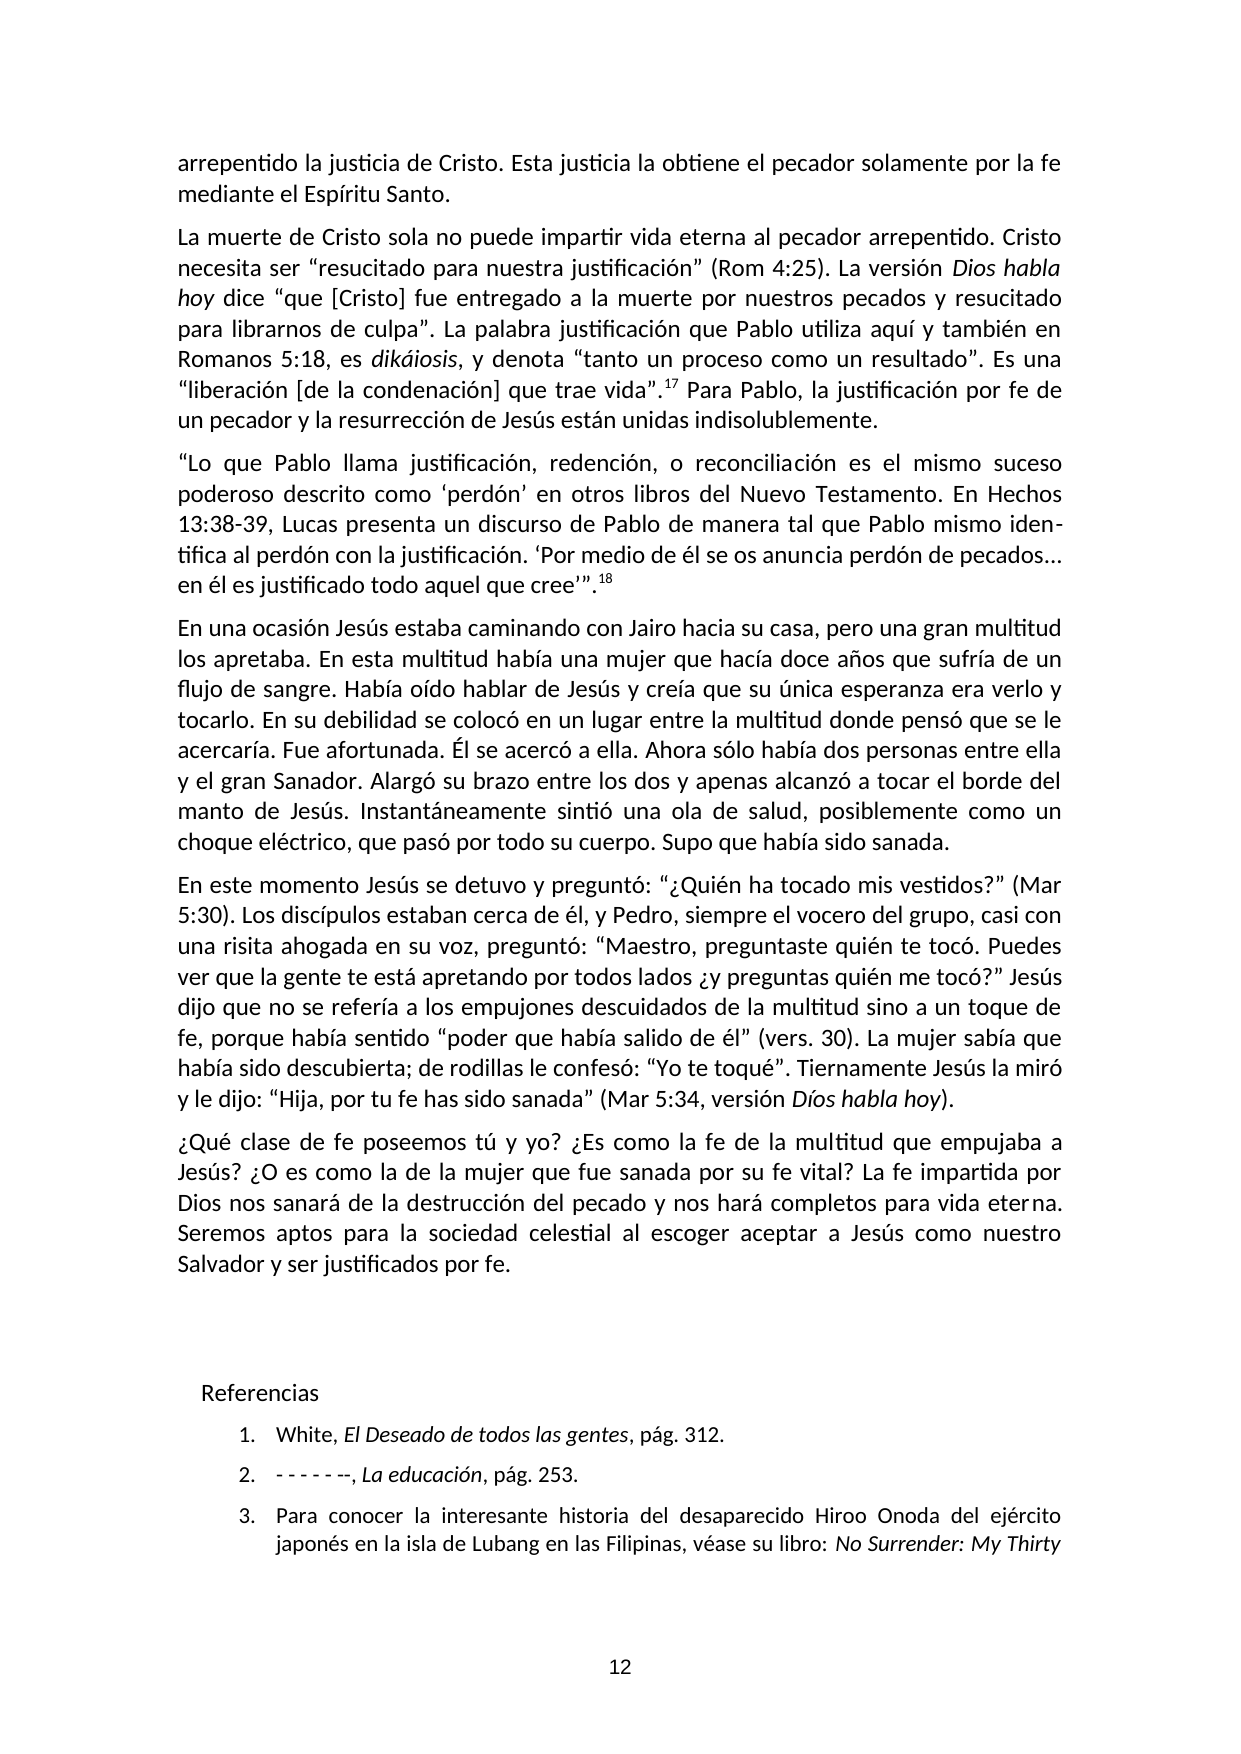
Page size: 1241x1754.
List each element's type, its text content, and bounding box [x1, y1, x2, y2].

text Referencias [177, 1377, 1063, 1407]
list White, El Deseado de todos las gentes, pág. 312. [238, 1420, 1063, 1448]
text “Lo que Pablo llama justificación, redención, o reconciliación es el mismo suceso poderoso descrito como ‘perdón’ en otros libros del Nuevo Testamento. En Hechos 13:38-39, Lucas presenta un discurso de Pablo de manera tal que Pablo mismo identifica al perdón con la justificación. ‘Por medio de él se os anuncia perdón de pecados... en él es justificado todo aquel que cree’”.18 [177, 447, 1063, 600]
text En una ocasión Jesús estaba caminando con Jairo hacia su casa, pero una gran multitud los apretaba. En esta multitud había una mujer que hacía doce años que sufría de un flujo de sangre. Había oído hablar de Jesús y creía que su única esperanza era verlo y tocarlo. En su debilidad se colocó en un lugar entre la multitud donde pensó que se le acercaría. Fue afortunada. Él se acercó a ella. Ahora sólo había dos personas entre ella y el gran Sanador. Alargó su brazo entre los dos y apenas alcanzó a tocar el borde del manto de Jesús. Instantáneamente sintió una ola de salud, posiblemente como un choque eléctrico, que pasó por todo su cuerpo. Supo que había sido sanada. [177, 612, 1063, 857]
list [238, 1501, 1063, 1557]
text La muerte de Cristo sola no puede impartir vida eterna al pecador arrepentido. Cristo necesita ser “resucitado para nuestra justificación” (Rom 4:25). La versión Dios habla hoy dice “que [Cristo] fue entregado a la muerte por nuestros pecados y resucitado para librarnos de culpa”. La palabra justificación que Pablo utiliza aquí y también en Romanos 5:18, es dikáiosis, y denota “tanto un proceso como un resultado”. Es una “liberación [de la condenación] que trae vida”.17 Para Pablo, la justificación por fe de un pecador y la resurrección de Jesús están unidas indisolublemente. [177, 221, 1063, 435]
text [177, 148, 1063, 209]
list - - - - - --, La educación, pág. 253. [238, 1460, 1063, 1488]
text En este momento Jesús se detuvo y preguntó: “¿Quién ha tocado mis vestidos?” (Mar 5:30). Los discípulos estaban cerca de él, y Pedro, siempre el vocero del grupo, casi con una risita ahogada en su voz, preguntó: “Maestro, preguntaste quién te tocó. Puedes ver que la gente te está apretando por todos lados ¿y preguntas quién me tocó?” Jesús dijo que no se refería a los empujones descuidados de la multitud sino a un toque de fe, porque había sentido “poder que había salido de él” (vers. 30). La mujer sabía que había sido descubierta; de rodillas le confesó: “Yo te toqué”. Tiernamente Jesús la miró y le dijo: “Hija, por tu fe has sido sanada” (Mar 5:34, versión Díos habla hoy). [177, 869, 1063, 1113]
text ¿Qué clase de fe poseemos tú y yo? ¿Es como la fe de la multitud que empujaba a Jesús? ¿O es como la de la mujer que fue sanada por su fe vital? La fe impartida por Dios nos sanará de la destrucción del pecado y nos hará completos para vida eterna. Seremos aptos para la sociedad celestial al escoger aceptar a Jesús como nuestro Salvador y ser justificados por fe. [177, 1126, 1063, 1278]
